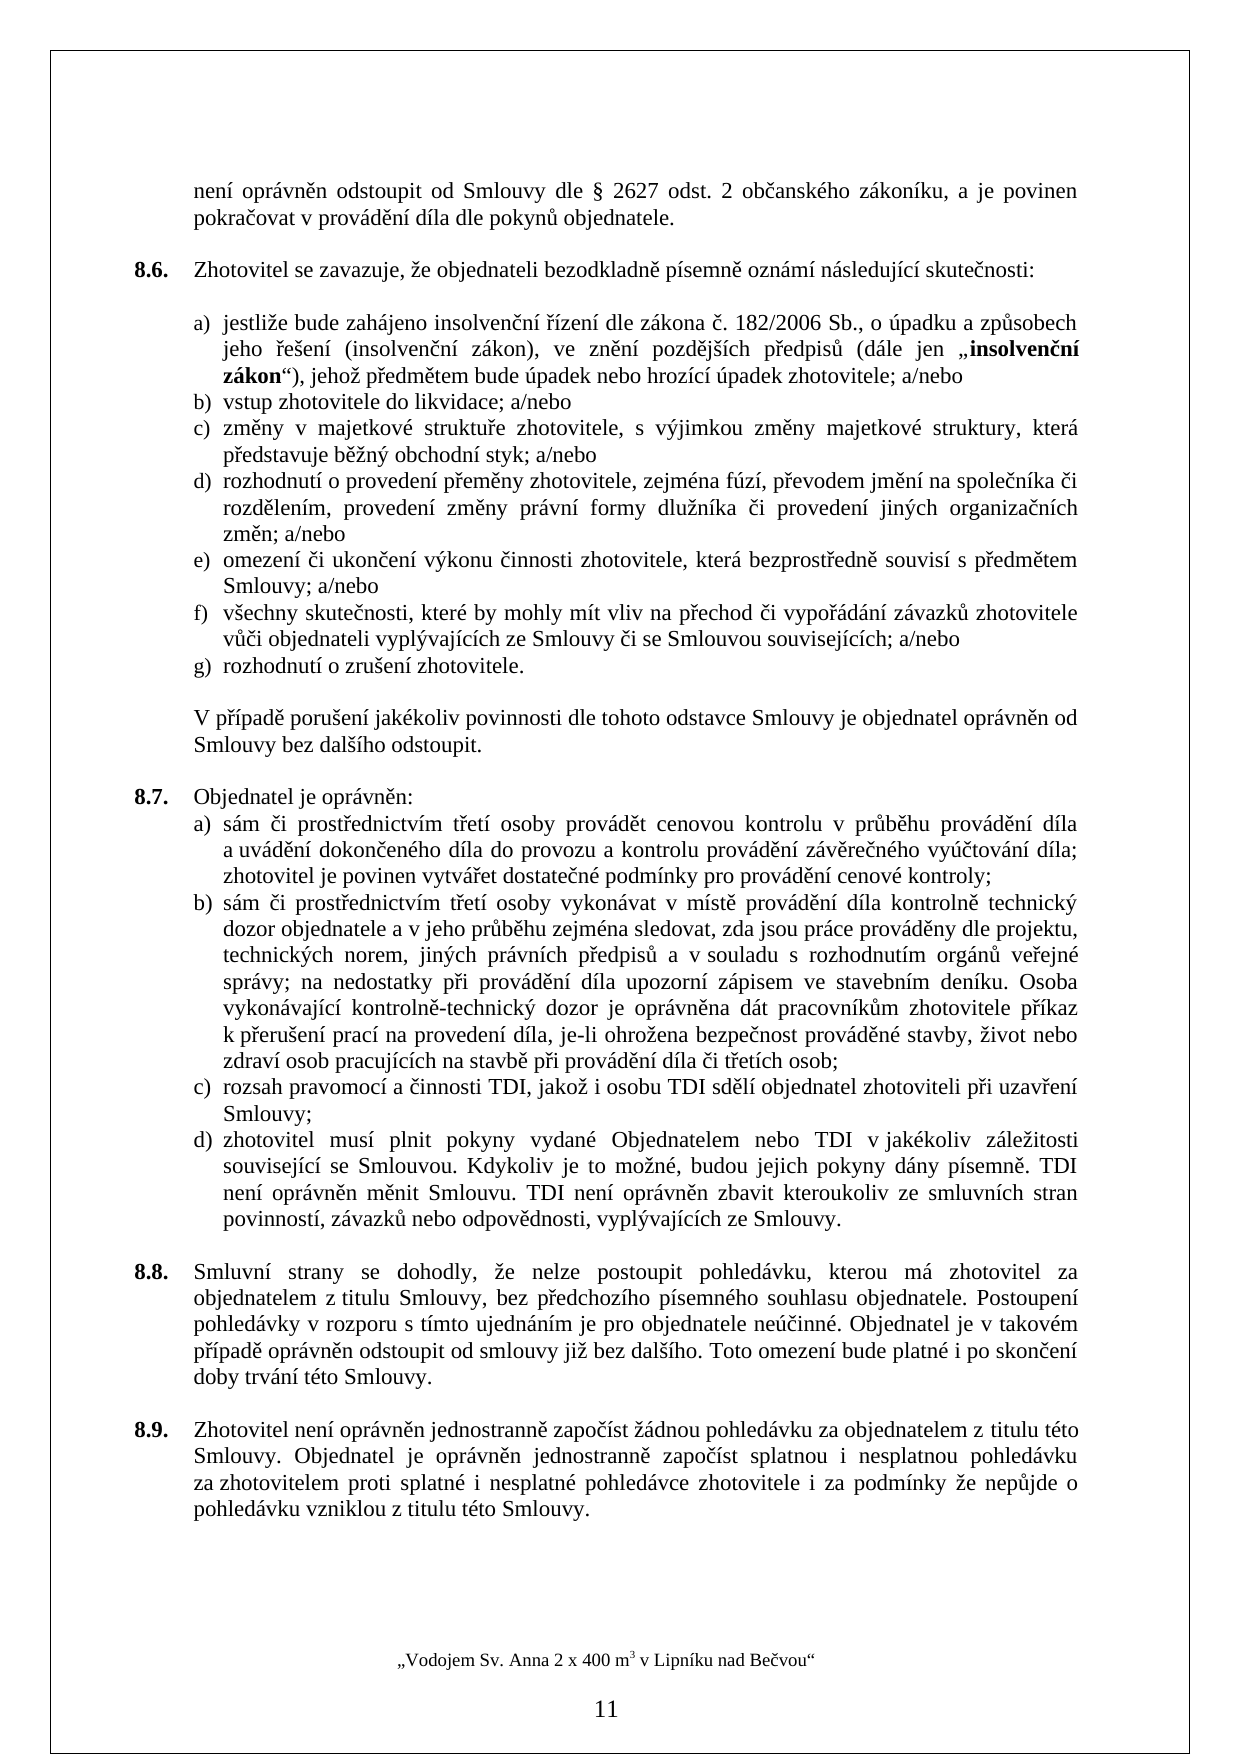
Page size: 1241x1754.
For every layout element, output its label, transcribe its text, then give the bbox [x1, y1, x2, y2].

list Smluvní strany se dohodly, že nelze postoupit pohledávku, kterou má zhotovitel za objednatelem z titulu Smlouvy, bez předchozího písemného souhlasu objednatele. Postoupení pohledávky v rozporu s tímto ujednáním je pro objednatele neúčinné. Objednatel je v takovém případě oprávněn odstoupit od smlouvy již bez dalšího. Toto omezení bude platné i po skončení doby trvání této Smlouvy. [134, 1258, 1079, 1389]
list Zhotovitel se zavazuje, že objednateli bezodkladně písemně oznámí následující skutečnosti: [134, 256, 1079, 283]
list sám či prostřednictvím třetí osoby provádět cenovou kontrolu v průběhu provádění díla a uvádění dokončeného díla do provozu a kontrolu provádění závěrečného vyúčtování díla; zhotovitel je povinen vytvářet dostatečné podmínky pro provádění cenové kontroly; [193, 810, 1079, 889]
text V případě porušení jakékoliv povinnosti dle tohoto odstavce Smlouvy je objednatel oprávněn od Smlouvy bez dalšího odstoupit. [193, 704, 1079, 757]
list vstup zhotovitele do likvidace; a/nebo [193, 388, 1079, 414]
list omezení či ukončení výkonu činnosti zhotovitele, která bezprostředně souvisí s předmětem Smlouvy; a/nebo [193, 546, 1079, 599]
list rozhodnutí o provedení přeměny zhotovitele, zejména fúzí, převodem jmění na společníka či rozdělením, provedení změny právní formy dlužníka či provedení jiných organizačních změn; a/nebo [193, 467, 1079, 546]
list Zhotovitel není oprávněn jednostranně započíst žádnou pohledávku za objednatelem z titulu této Smlouvy. Objednatel je oprávněn jednostranně započíst splatnou i nesplatnou pohledávku za zhotovitelem proti splatné i nesplatné pohledávce zhotovitele i za podmínky že nepůjde o pohledávku vzniklou z titulu této Smlouvy. [134, 1416, 1079, 1521]
list jestliže bude zahájeno insolvenční řízení dle zákona č. 182/2006 Sb., o úpadku a způsobech jeho řešení (insolvenční zákon), ve znění pozdějších předpisů (dále jen „insolvenční zákon“), jehož předmětem bude úpadek nebo hrozící úpadek zhotovitele; a/nebo [193, 309, 1079, 388]
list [134, 177, 1079, 230]
list všechny skutečnosti, které by mohly mít vliv na přechod či vypořádání závazků zhotovitele vůči objednateli vyplývajících ze Smlouvy či se Smlouvou souvisejících; a/nebo [193, 599, 1079, 652]
list rozsah pravomocí a činnosti TDI, jakož i osobu TDI sdělí objednatel zhotoviteli při uzavření Smlouvy; [193, 1073, 1079, 1126]
list rozhodnutí o zrušení zhotovitele. [193, 652, 1079, 678]
list Objednatel je oprávněn: [134, 783, 1079, 810]
list změny v majetkové struktuře zhotovitele, s výjimkou změny majetkové struktury, která představuje běžný obchodní styk; a/nebo [193, 414, 1079, 467]
list sám či prostřednictvím třetí osoby vykonávat v místě provádění díla kontrolně technický dozor objednatele a v jeho průběhu zejména sledovat, zda jsou práce prováděny dle projektu, technických norem, jiných právních předpisů a v souladu s rozhodnutím orgánů veřejné správy; na nedostatky při provádění díla upozorní zápisem ve stavebním deníku. Osoba vykonávající kontrolně-technický dozor je oprávněna dát pracovníkům zhotovitele příkaz k přerušení prací na provedení díla, je-li ohrožena bezpečnost prováděné stavby, život nebo zdraví osob pracujících na stavbě při provádění díla či třetích osob; [193, 889, 1079, 1073]
list zhotovitel musí plnit pokyny vydané Objednatelem nebo TDI v jakékoliv záležitosti související se Smlouvou. Kdykoliv je to možné, budou jejich pokyny dány písemně. TDI není oprávněn měnit Smlouvu. TDI není oprávněn zbavit kteroukoliv ze smluvních stran povinností, závazků nebo odpovědnosti, vyplývajících ze Smlouvy. [193, 1126, 1079, 1231]
